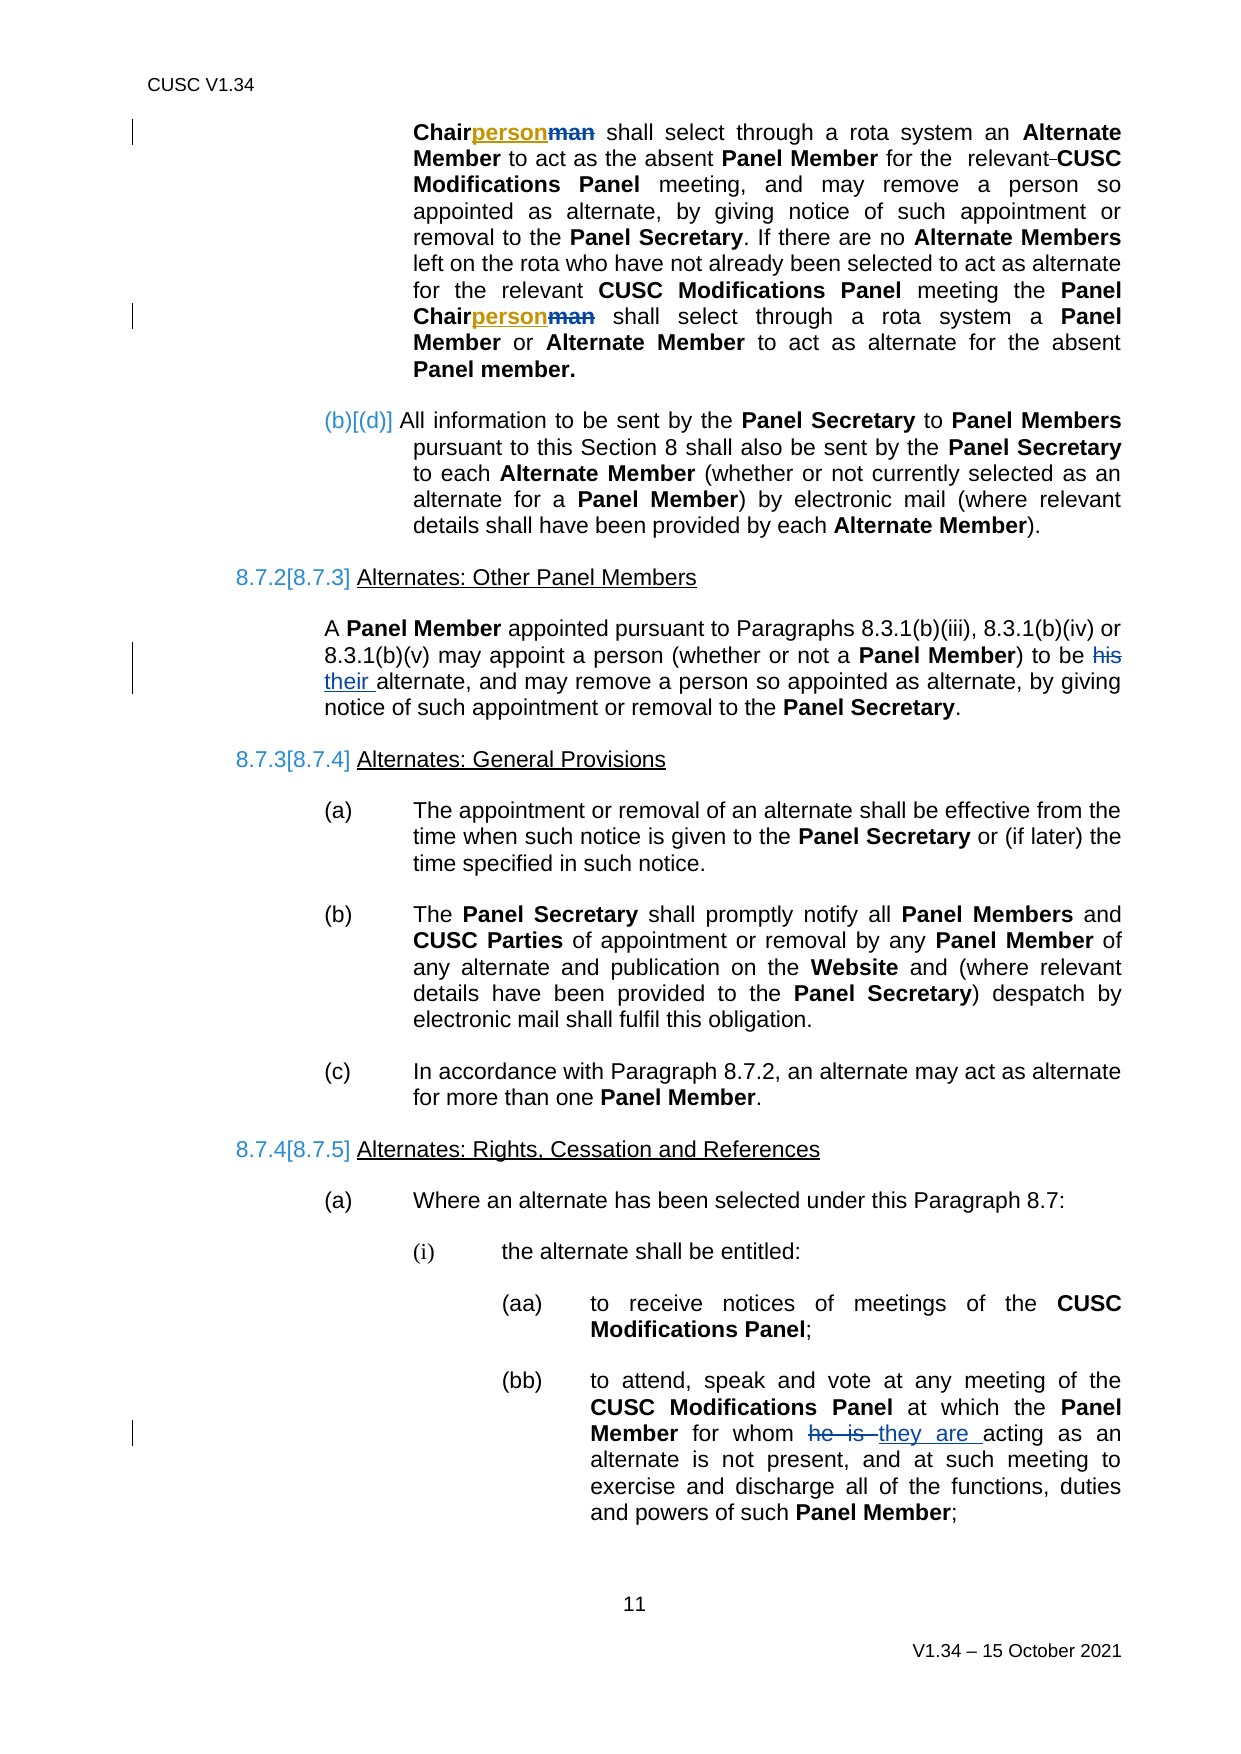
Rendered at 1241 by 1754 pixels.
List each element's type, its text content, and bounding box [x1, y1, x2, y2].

subtitle In accordance with Paragraph 8.7.2, an alternate may act as alternate for more than one Panel Member. [324, 1058, 1122, 1111]
subtitle The Panel Secretary shall promptly notify all Panel Members and CUSC Parties of appointment or removal by any Panel Member of any alternate and publication on the Website and (where relevant details have been provided to the Panel Secretary) despatch by electronic mail shall fulfil this obligation. [324, 901, 1122, 1033]
subtitle Alternates: General Provisions [236, 746, 1122, 772]
subtitle All information to be sent by the Panel Secretary to Panel Members pursuant to this Section 8 shall also be sent by the Panel Secretary to each Alternate Member (whether or not currently selected as an alternate for a Panel Member) by electronic mail (where relevant details shall have been provided by each Alternate Member). [324, 407, 1122, 539]
text (aa) to receive notices of meetings of the CUSC Modifications Panel; [502, 1290, 1122, 1342]
subtitle Alternates: Rights, Cessation and References [236, 1136, 1122, 1162]
text (bb) to attend, speak and vote at any meeting of the CUSC Modifications Panel at which the Panel Member for whom acting as an alternate is not present, and at such meeting to exercise and discharge all of the functions, duties and powers of such Panel Member; [502, 1367, 1122, 1526]
subtitle the alternate shall be entitled: [413, 1238, 1122, 1265]
subtitle Where an alternate has been selected under this Paragraph 8.7: [324, 1187, 1122, 1213]
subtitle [324, 118, 1122, 382]
subtitle Alternates: Other Panel Members [236, 564, 1122, 590]
subtitle The appointment or removal of an alternate shall be effective from the time when such notice is given to the Panel Secretary or (if later) the time specified in such notice. [324, 797, 1122, 876]
text A Panel Member appointed pursuant to Paragraphs 8.3.1(b)(iii), 8.3.1(b)(iv) or 8.3.1(b)(v) may appoint a person (whether or not a Panel Member) to be alternate, and may remove a person so appointed as alternate, by giving notice of such appointment or removal to the Panel Secretary. [324, 615, 1122, 721]
